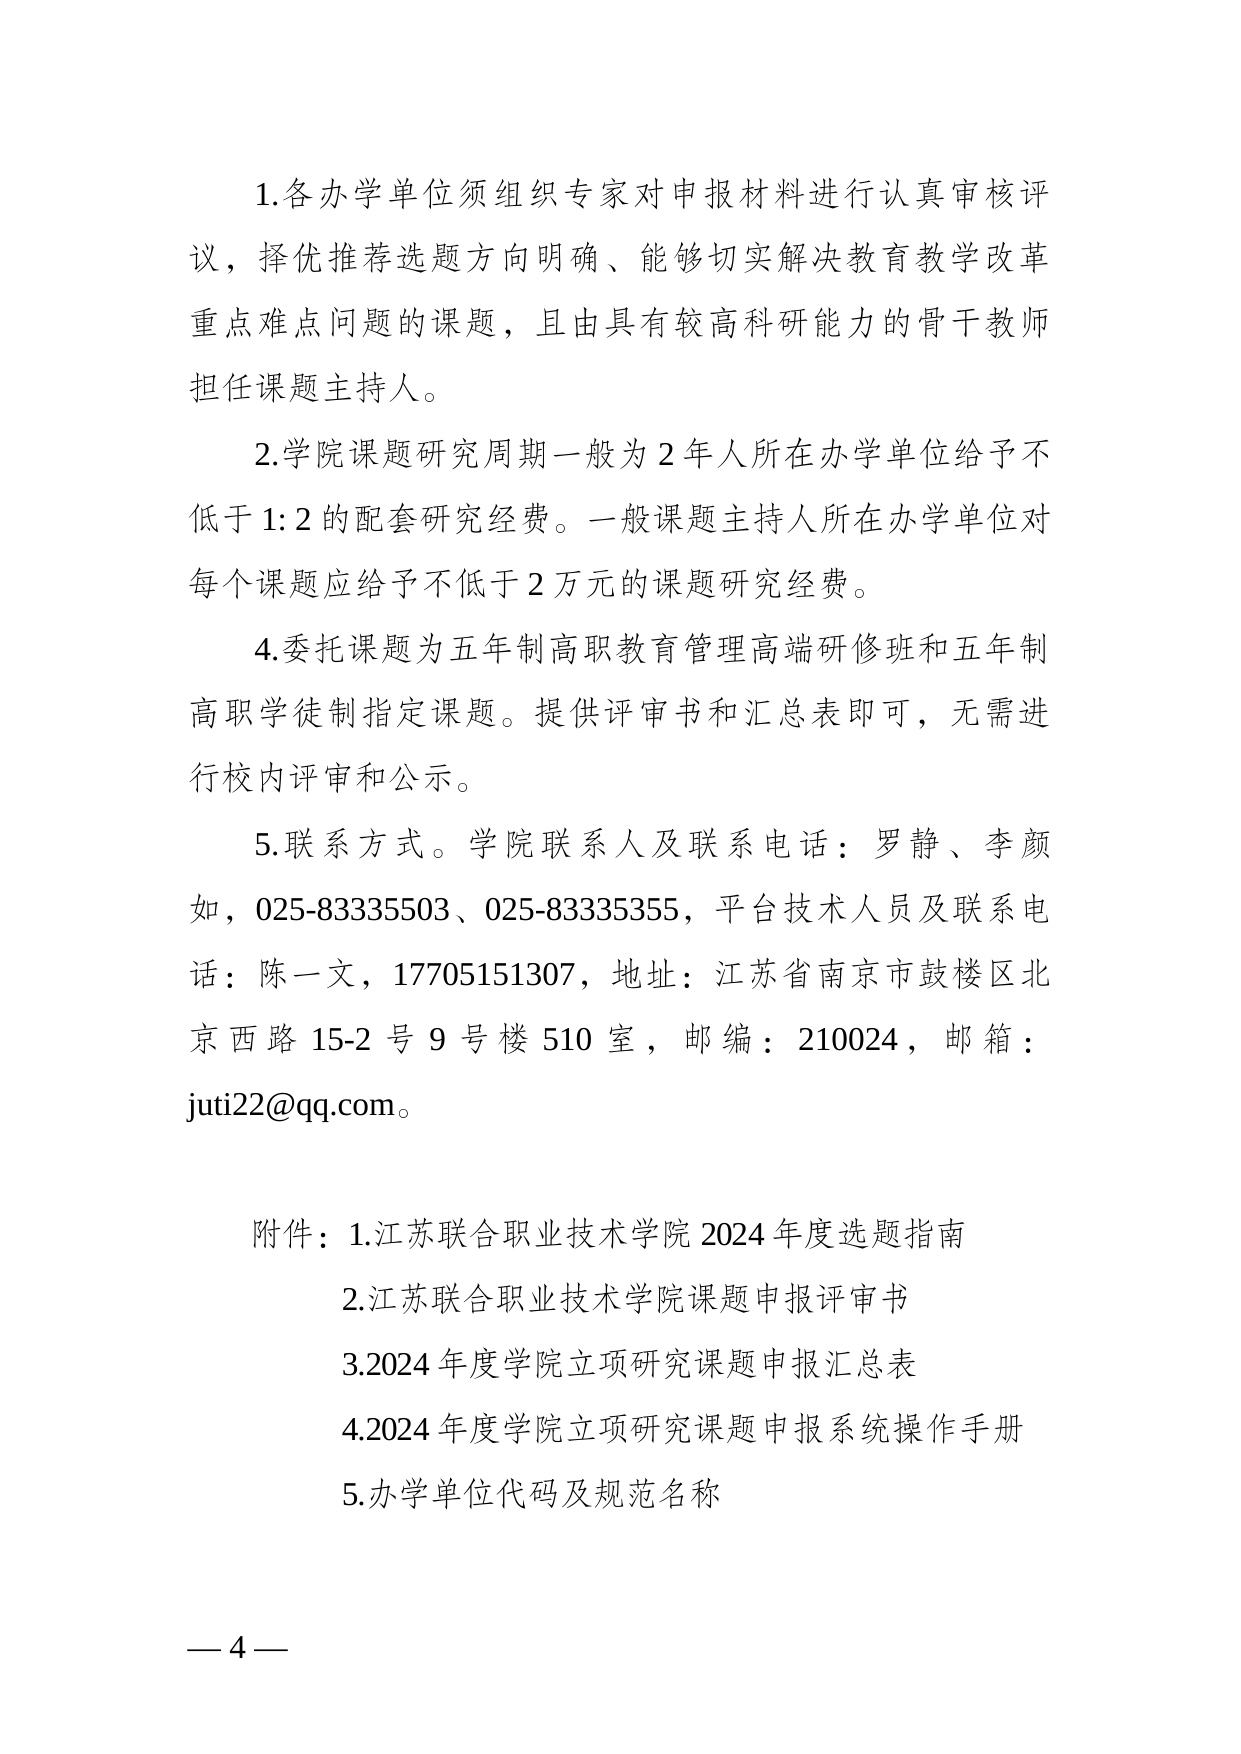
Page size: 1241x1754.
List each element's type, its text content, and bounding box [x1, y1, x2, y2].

list 2.江苏联合职业技术学院课题申报评审书 [187, 1267, 1053, 1332]
text 附件：1.江苏联合职业技术学院2024年度选题指南 [187, 1202, 1053, 1267]
text 4.委托课题为五年制高职教育管理高端研修班和五年制高职学徒制指定课题。提供评审书和汇总表即可，无需进行校内评审和公示。 [187, 617, 1053, 812]
list 3.2024年度学院立项研究课题申报汇总表 [187, 1332, 1053, 1397]
text 5.联系方式。学院联系人及联系电话：罗静、李颜如，025-83335503、025-83335355，平台技术人员及联系电话：陈一文，17705151307，地址：江苏省南京市鼓楼区北京西路15-2号9号楼510室，邮编：210024，邮箱：juti22@qq.com。 [187, 812, 1053, 1137]
text 1.各办学单位须组织专家对申报材料进行认真审核评议，择优推荐选题方向明确、能够切实解决教育教学改革重点难点问题的课题，且由具有较高科研能力的骨干教师担任课题主持人。 [187, 162, 1053, 422]
list 4.2024年度学院立项研究课题申报系统操作手册 [187, 1397, 1053, 1462]
list 5.办学单位代码及规范名称 [187, 1462, 1053, 1527]
text 2.学院课题研究周期一般为2年人所在办学单位给予不低于1: 2的配套研究经费。一般课题主持人所在办学单位对每个课题应给予不低于2万元的课题研究经费。 [187, 422, 1053, 617]
